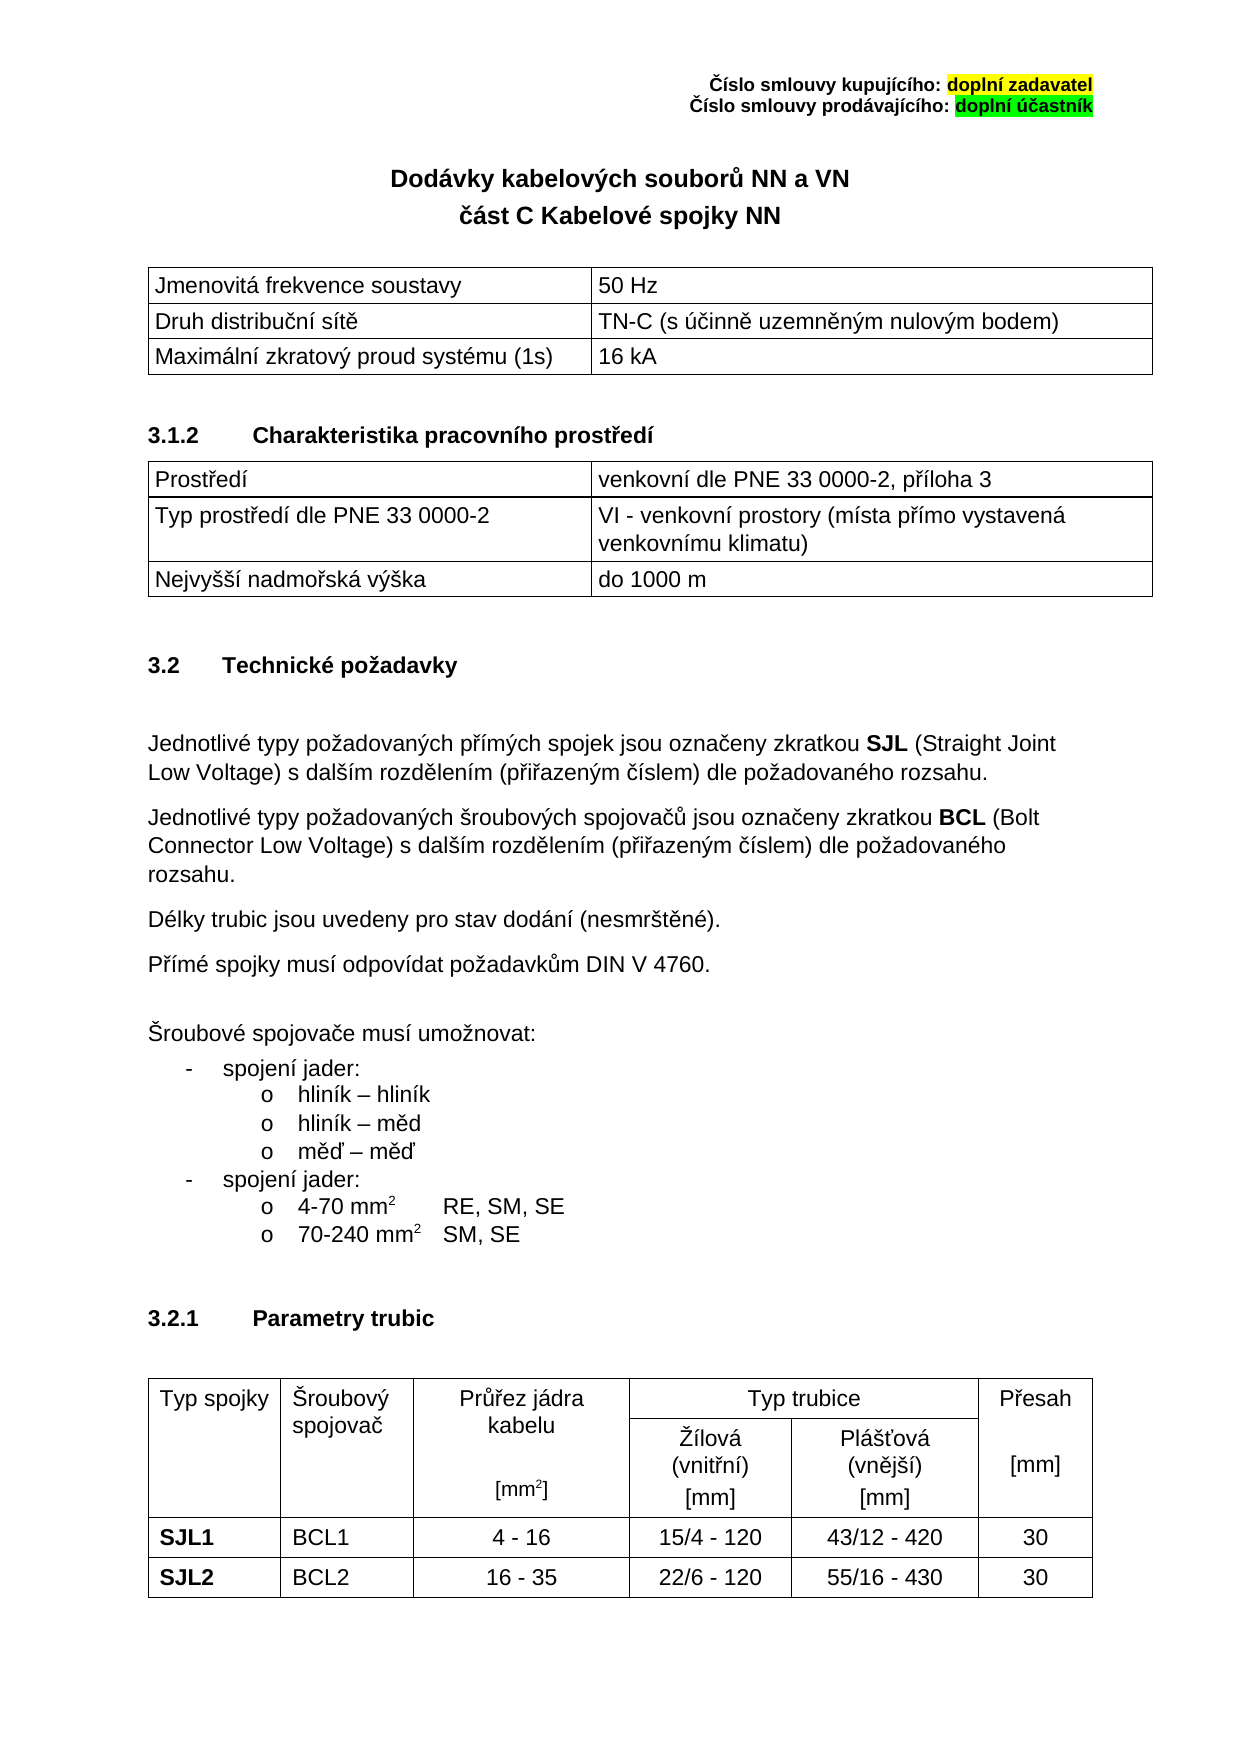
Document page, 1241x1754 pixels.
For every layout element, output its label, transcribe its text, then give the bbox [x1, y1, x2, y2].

table_cell Druh distribuční sítě [149, 304, 591, 338]
table_cell 50 Hz [592, 268, 1152, 302]
list spojení jader: [185, 1055, 1093, 1081]
table_cell Typ prostředí dle PNE 33 0000-2 [149, 498, 591, 561]
table_cell do 1000 m [592, 562, 1152, 596]
list 4-70 mm2 RE, SM, SE [260, 1193, 1093, 1221]
table_cell BCL1 [281, 1518, 413, 1557]
table_cell VI - venkovní prostory (místa přímo vystavená venkovnímu klimatu) [592, 498, 1152, 561]
table_header Šroubový spojovač [281, 1379, 413, 1517]
table_cell 30 [979, 1558, 1092, 1597]
list Charakteristika pracovního prostředí [148, 422, 1093, 448]
list hliník – měd [260, 1109, 1093, 1138]
text Přímé spojky musí odpovídat požadavkům DIN V 4760. [148, 951, 1093, 977]
table_cell 4 - 16 [414, 1518, 629, 1557]
table_header Typ trubice [630, 1379, 978, 1418]
table_header Přesah [mm] [979, 1379, 1092, 1517]
table_cell SJL2 [149, 1558, 280, 1597]
list 70-240 mm2 SM, SE [260, 1221, 1093, 1249]
table_cell 22/6 - 120 [630, 1558, 791, 1597]
table_header Prostředí [149, 462, 591, 496]
list Parametry trubic [148, 1304, 1093, 1331]
text Jednotlivé typy požadovaných šroubových spojovačů jsou označeny zkratkou BCL (Bolt Connector Low Voltage) s dalším rozdělením (přiřazeným číslem) dle požadovaného rozsahu. [148, 804, 1093, 887]
table_header Typ spojky [149, 1379, 280, 1517]
table_cell Plášťová (vnější) [mm] [792, 1419, 978, 1517]
table_cell Maximální zkratový proud systému (1s) [149, 339, 591, 374]
table_cell 43/12 - 420 [792, 1518, 978, 1557]
table_cell 16 kA [592, 339, 1152, 374]
table_cell Jmenovitá frekvence soustavy [149, 268, 591, 302]
text Jednotlivé typy požadovaných přímých spojek jsou označeny zkratkou SJL (Straight Joint Low Voltage) s dalším rozdělením (přiřazeným číslem) dle požadovaného rozsahu. [148, 730, 1093, 785]
table_cell Žílová (vnitřní) [mm] [630, 1419, 791, 1517]
list spojení jader: [185, 1166, 1093, 1193]
list hliník – hliník [260, 1081, 1093, 1109]
table_cell SJL1 [149, 1518, 280, 1557]
list Technické požadavky [148, 652, 1093, 679]
table_cell 15/4 - 120 [630, 1518, 791, 1557]
table_cell TN-C (s účinně uzemněným nulovým bodem) [592, 304, 1152, 338]
table_cell BCL2 [281, 1558, 413, 1597]
list měď – měď [260, 1138, 1093, 1166]
table_cell Nejvyšší nadmořská výška [149, 562, 591, 596]
table_cell 55/16 - 430 [792, 1558, 978, 1597]
table_header Průřez jádra kabelu [mm2] [414, 1379, 629, 1517]
table_header venkovní dle PNE 33 0000-2, příloha 3 [592, 462, 1152, 496]
text Šroubové spojovače musí umožnovat: [148, 1020, 1093, 1047]
text Délky trubic jsou uvedeny pro stav dodání (nesmrštěné). [148, 906, 1093, 932]
table_cell 16 - 35 [414, 1558, 629, 1597]
table_cell 30 [979, 1518, 1092, 1557]
